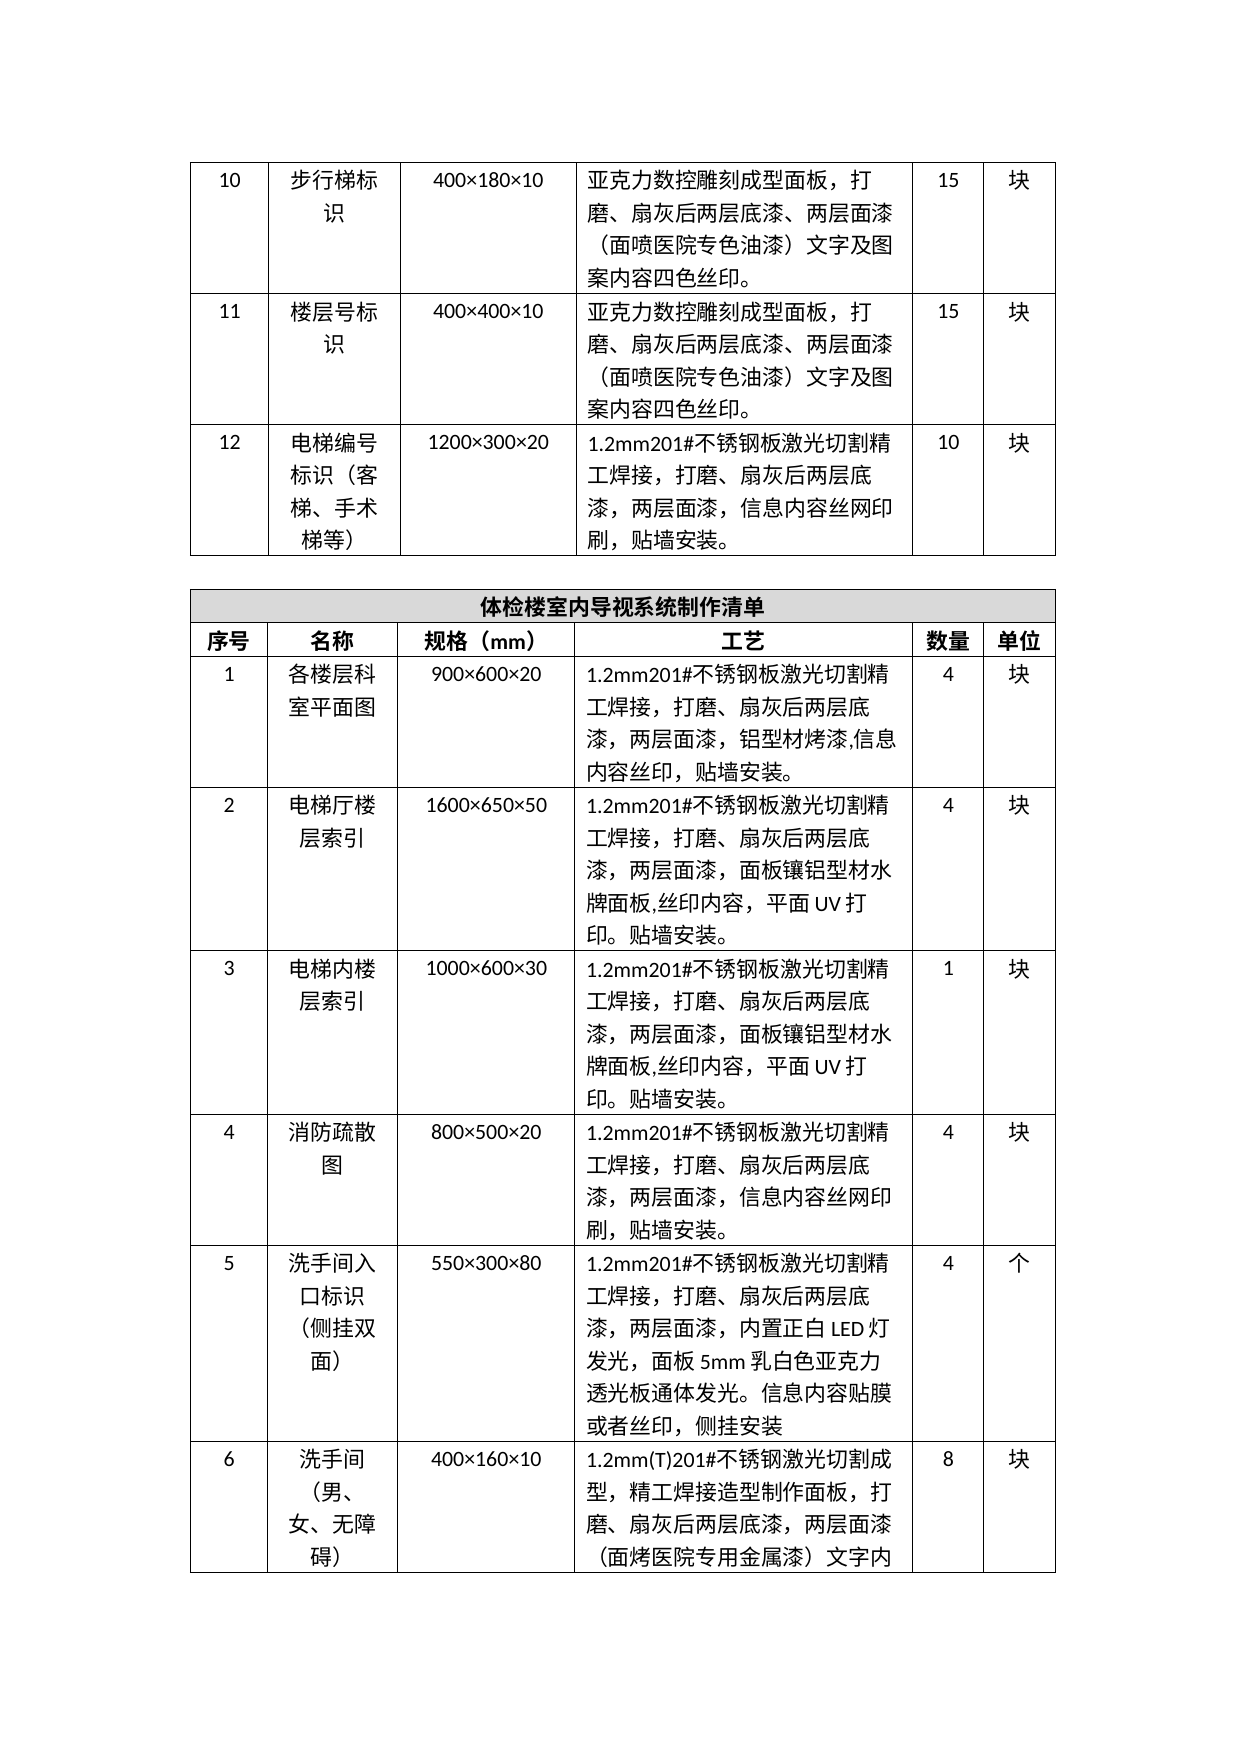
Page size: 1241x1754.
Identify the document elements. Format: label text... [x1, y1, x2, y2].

table_cell 亚克力数控雕刻成型面板，打磨、扇灰后两层底漆、两层面漆（面喷医院专色油漆）文字及图案内容四色丝印。 [577, 294, 912, 424]
table_cell 块 [984, 788, 1055, 950]
table_header 体检楼室内导视系统制作清单 [191, 590, 1055, 622]
table_cell 规格（mm） [398, 623, 574, 656]
table_cell 电梯内楼层索引 [268, 951, 397, 1114]
table_cell 名称 [268, 623, 397, 656]
table_cell 块 [984, 657, 1055, 787]
table_cell 个 [984, 1246, 1055, 1441]
table_cell 电梯厅楼层索引 [268, 788, 397, 950]
table_cell 1.2mm201#不锈钢板激光切割精工焊接，打磨、扇灰后两层底漆，两层面漆，铝型材烤漆,信息内容丝印，贴墙安装。 [575, 657, 912, 787]
table_cell 各楼层科室平面图 [268, 657, 397, 787]
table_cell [575, 1442, 912, 1572]
table_cell 块 [984, 1115, 1055, 1245]
table_cell 1.2mm201#不锈钢板激光切割精工焊接，打磨、扇灰后两层底漆，两层面漆，内置正白LED灯发光，面板5mm乳白色亚克力透光板通体发光。信息内容贴膜或者丝印，侧挂安装 [575, 1246, 912, 1441]
table_cell 400×180×10 [401, 163, 576, 293]
table_cell 8 [913, 1442, 983, 1572]
table_cell 1200×300×20 [401, 425, 576, 555]
table_cell 12 [191, 425, 268, 555]
table_cell 4 [913, 1115, 983, 1245]
table_cell 电梯编号标识（客梯、手术梯等） [269, 425, 400, 555]
table_cell 6 [191, 1442, 267, 1572]
table_cell 洗手间入口标识（侧挂双面） [268, 1246, 397, 1441]
table_cell 步行梯标识 [269, 163, 400, 293]
table_cell 4 [913, 1246, 983, 1441]
table_cell 工艺 [575, 623, 912, 656]
table_cell 序号 [191, 623, 267, 656]
table_cell 1.2mm201#不锈钢板激光切割精工焊接，打磨、扇灰后两层底漆，两层面漆，面板镶铝型材水牌面板,丝印内容，平面UV打印。贴墙安装。 [575, 951, 912, 1114]
table_cell 3 [191, 951, 267, 1114]
table_cell 15 [913, 294, 983, 424]
table_cell 900×600×20 [398, 657, 574, 787]
table_cell 1 [191, 657, 267, 787]
table_cell 11 [191, 294, 268, 424]
table_cell 1000×600×30 [398, 951, 574, 1114]
table_cell 消防疏散图 [268, 1115, 397, 1245]
table_cell 块 [984, 1442, 1055, 1572]
table_cell 4 [913, 788, 983, 950]
table_cell 1.2mm201#不锈钢板激光切割精工焊接，打磨、扇灰后两层底漆，两层面漆，信息内容丝网印刷，贴墙安装。 [575, 1115, 912, 1245]
table_cell 洗手间（男、女、无障碍） [268, 1442, 397, 1572]
table_cell 4 [191, 1115, 267, 1245]
table_cell 10 [191, 163, 268, 293]
table_cell 块 [984, 294, 1055, 424]
table_cell 10 [913, 425, 983, 555]
table_cell 1.2mm201#不锈钢板激光切割精工焊接，打磨、扇灰后两层底漆，两层面漆，面板镶铝型材水牌面板,丝印内容，平面UV打印。贴墙安装。 [575, 788, 912, 950]
table_cell 400×160×10 [398, 1442, 574, 1572]
table_cell 5 [191, 1246, 267, 1441]
table_cell 亚克力数控雕刻成型面板，打磨、扇灰后两层底漆、两层面漆（面喷医院专色油漆）文字及图案内容四色丝印。 [577, 163, 912, 293]
table_cell 550×300×80 [398, 1246, 574, 1441]
table_cell 400×400×10 [401, 294, 576, 424]
table_cell 1600×650×50 [398, 788, 574, 950]
table_cell 2 [191, 788, 267, 950]
table_cell 800×500×20 [398, 1115, 574, 1245]
table_cell 数量 [913, 623, 983, 656]
table_cell 4 [913, 657, 983, 787]
table_cell 块 [984, 425, 1055, 555]
table_cell 1 [913, 951, 983, 1114]
table_cell 块 [984, 163, 1055, 293]
table_cell 楼层号标识 [269, 294, 400, 424]
table_cell 块 [984, 951, 1055, 1114]
table_cell 15 [913, 163, 983, 293]
table_cell 单位 [984, 623, 1055, 656]
table_cell 1.2mm201#不锈钢板激光切割精工焊接，打磨、扇灰后两层底漆，两层面漆，信息内容丝网印刷，贴墙安装。 [577, 425, 912, 555]
